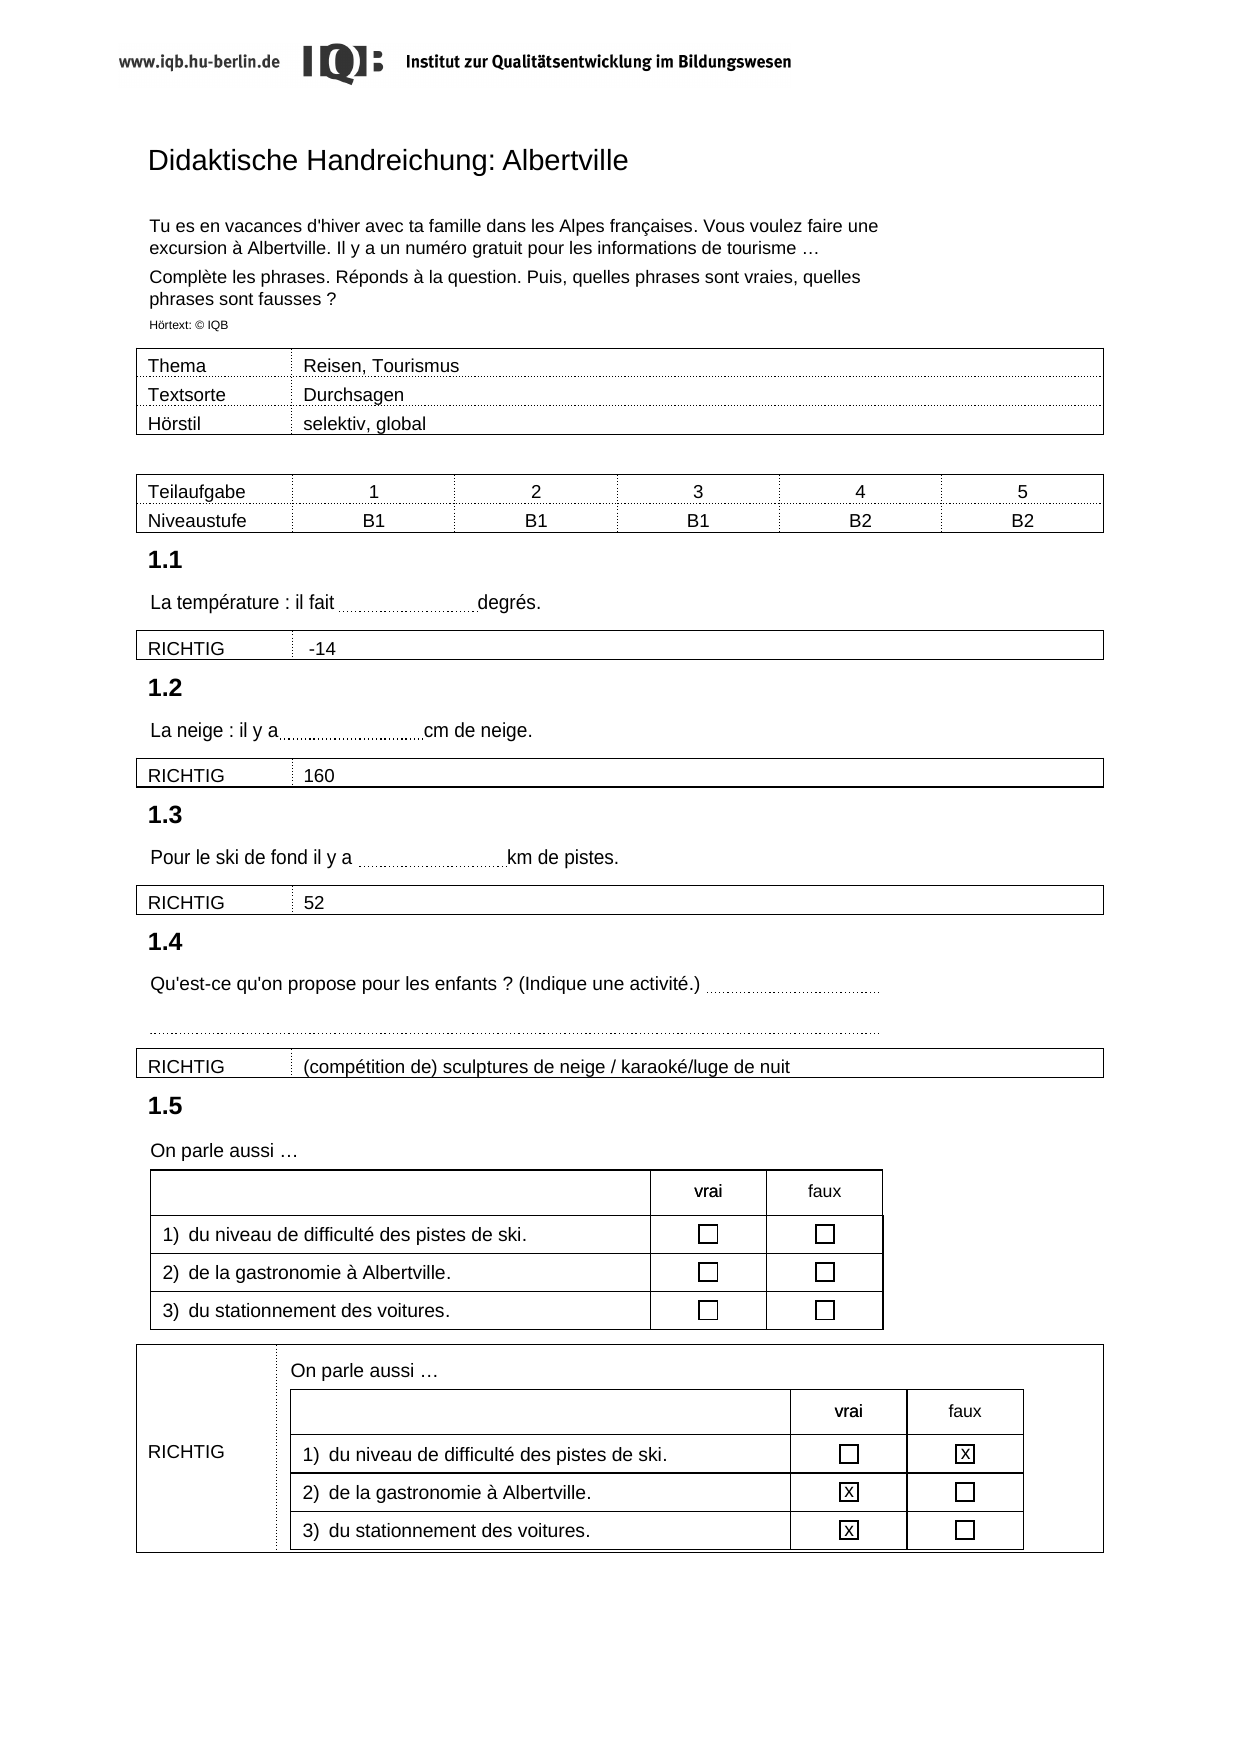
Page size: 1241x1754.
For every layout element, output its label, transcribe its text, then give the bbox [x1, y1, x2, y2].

table_header RICHTIG [137, 631, 292, 659]
table_cell B1 [455, 503, 617, 532]
table_cell selektiv, global [292, 405, 1103, 434]
table_cell Durchsagen [292, 376, 1103, 405]
table_header RICHTIG [137, 759, 292, 786]
table_header 5 [941, 475, 1103, 503]
table_header 1 [293, 475, 455, 503]
text Didaktische Handreichung: Albertville [148, 143, 1092, 177]
table_header Reisen, Tourismus [292, 349, 1103, 376]
table_cell B2 [941, 503, 1103, 532]
text 1.2 [148, 672, 1092, 701]
table_header RICHTIG [137, 886, 292, 914]
table_header 52 [292, 886, 1103, 914]
table_header 4 [779, 475, 941, 503]
table_cell Hörstil [137, 405, 292, 434]
table_cell Textsorte [137, 376, 292, 405]
table_cell B1 [293, 503, 455, 532]
table_header (compétition de) sculptures de neige / karaoké/luge de nuit [292, 1049, 1103, 1077]
table_header -14 [292, 631, 1103, 659]
table_cell B2 [779, 503, 941, 532]
text 1.3 [148, 800, 1092, 829]
table_cell B1 [617, 503, 779, 532]
table_header RICHTIG [137, 1345, 277, 1552]
table_header 2 [455, 475, 617, 503]
table_header 3 [617, 475, 779, 503]
table_header Teilaufgabe [137, 475, 293, 503]
table_header 160 [292, 759, 1103, 786]
table_header RICHTIG [137, 1049, 292, 1077]
table_cell Niveaustufe [137, 503, 293, 532]
text 1.4 [148, 927, 1092, 956]
text 1.1 [148, 545, 1092, 574]
text 1.5 [148, 1091, 1092, 1119]
table_header Thema [137, 349, 292, 376]
table_header [277, 1345, 1103, 1552]
